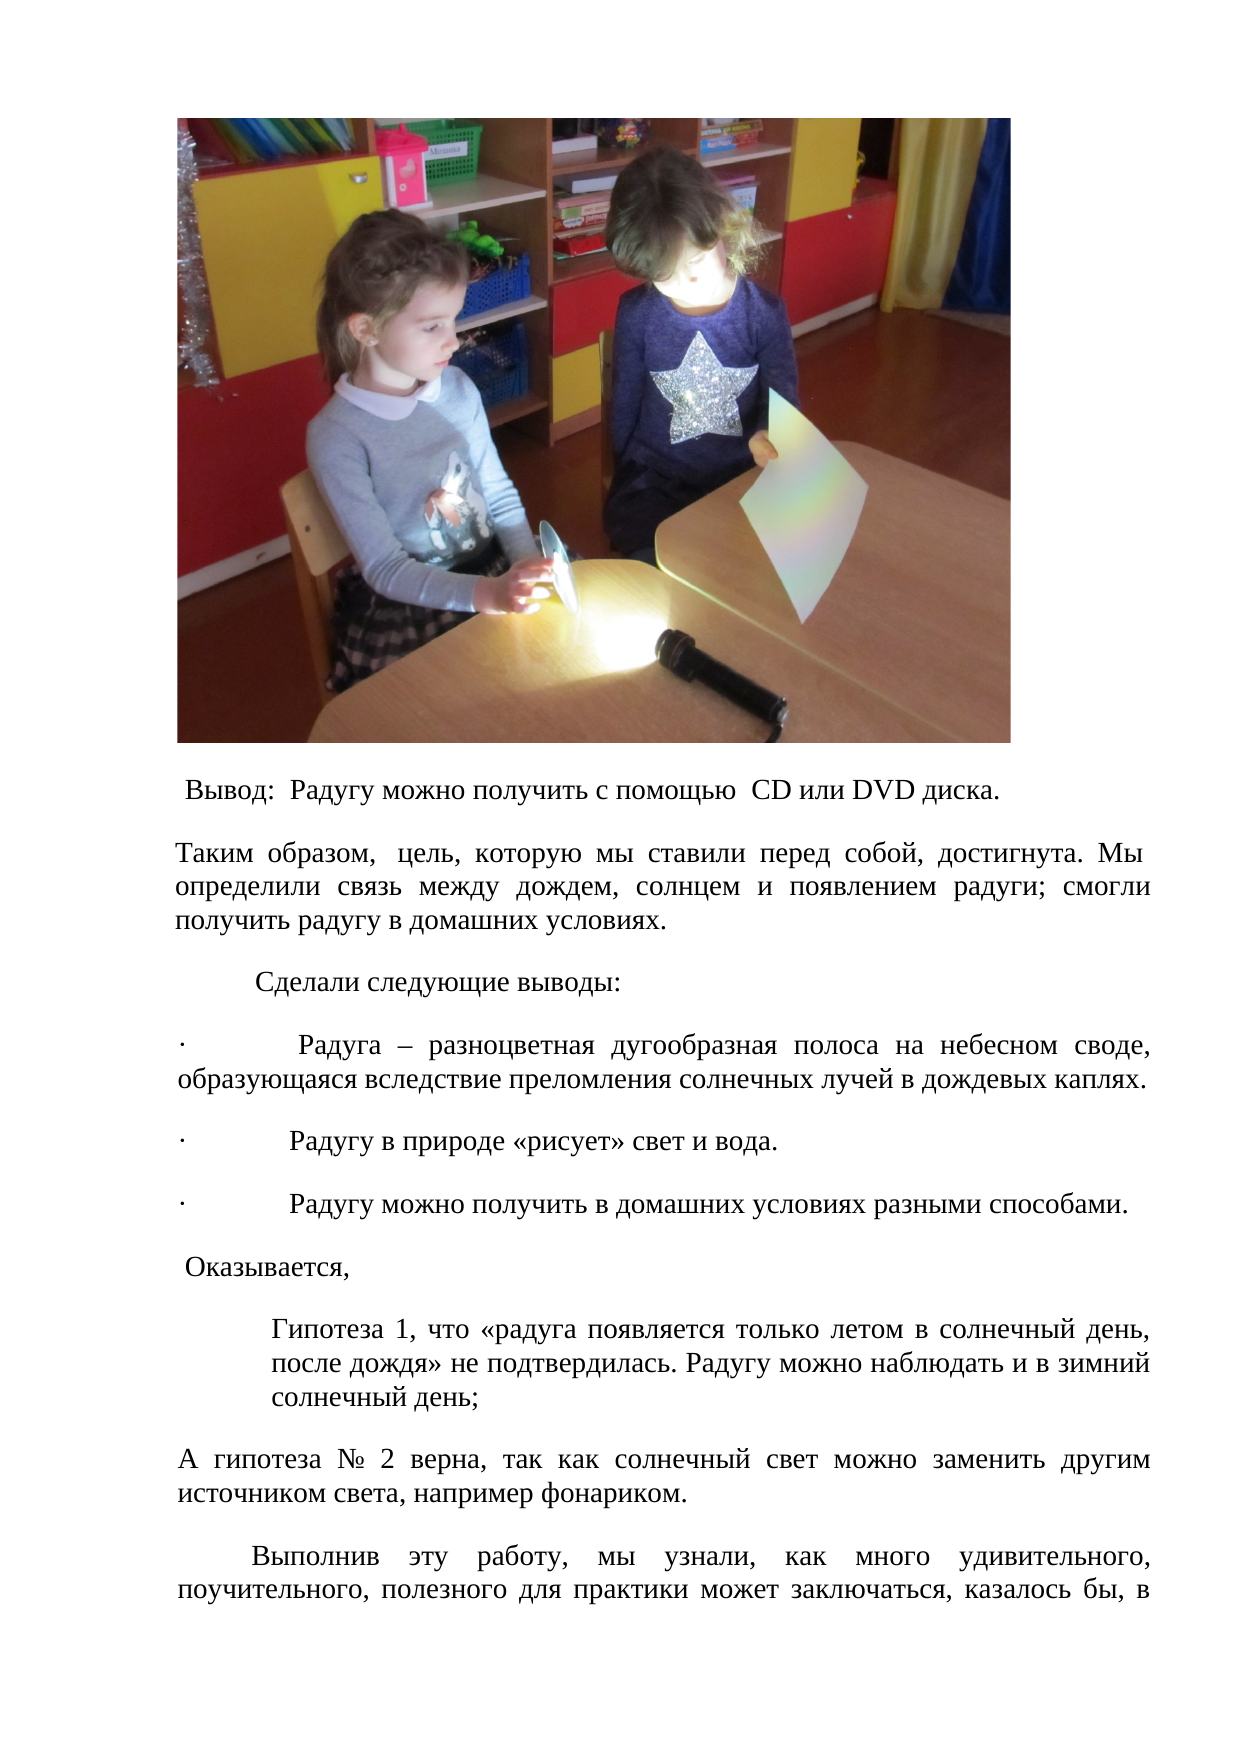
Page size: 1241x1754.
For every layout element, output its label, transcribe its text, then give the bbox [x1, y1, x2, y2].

text А гипотеза № 2 верна, так как солнечный свет можно заменить другим источником света, например фонариком. [177, 1441, 1152, 1508]
text · Радугу можно получить в домашних условиях разными способами. [177, 1186, 1152, 1220]
text Оказывается, [177, 1249, 1152, 1282]
text Сделали следующие выводы: [175, 964, 1152, 998]
text Таким образом, цель, которую мы ставили перед собой, достигнута. Мы определили связь между дождем, солнцем и появлением радуги; смогли получить радугу в домашних условиях. [175, 835, 1152, 935]
picture [177, 118, 1011, 743]
text Гипотеза 1, что «радуга появляется только летом в солнечный день, после дождя» не подтвердилась. Радугу можно наблюдать и в зимний солнечный день; [271, 1312, 1152, 1412]
text · Радуга – разноцветная дугообразная полоса на небесном своде, образующаяся вследствие преломления солнечных лучей в дождевых каплях. [177, 1027, 1152, 1094]
text Вывод: Радугу можно получить с помощью СD или DVD диска. [177, 772, 1152, 806]
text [177, 1538, 1152, 1605]
text · Радугу в природе «рисует» свет и вода. [177, 1123, 1152, 1157]
